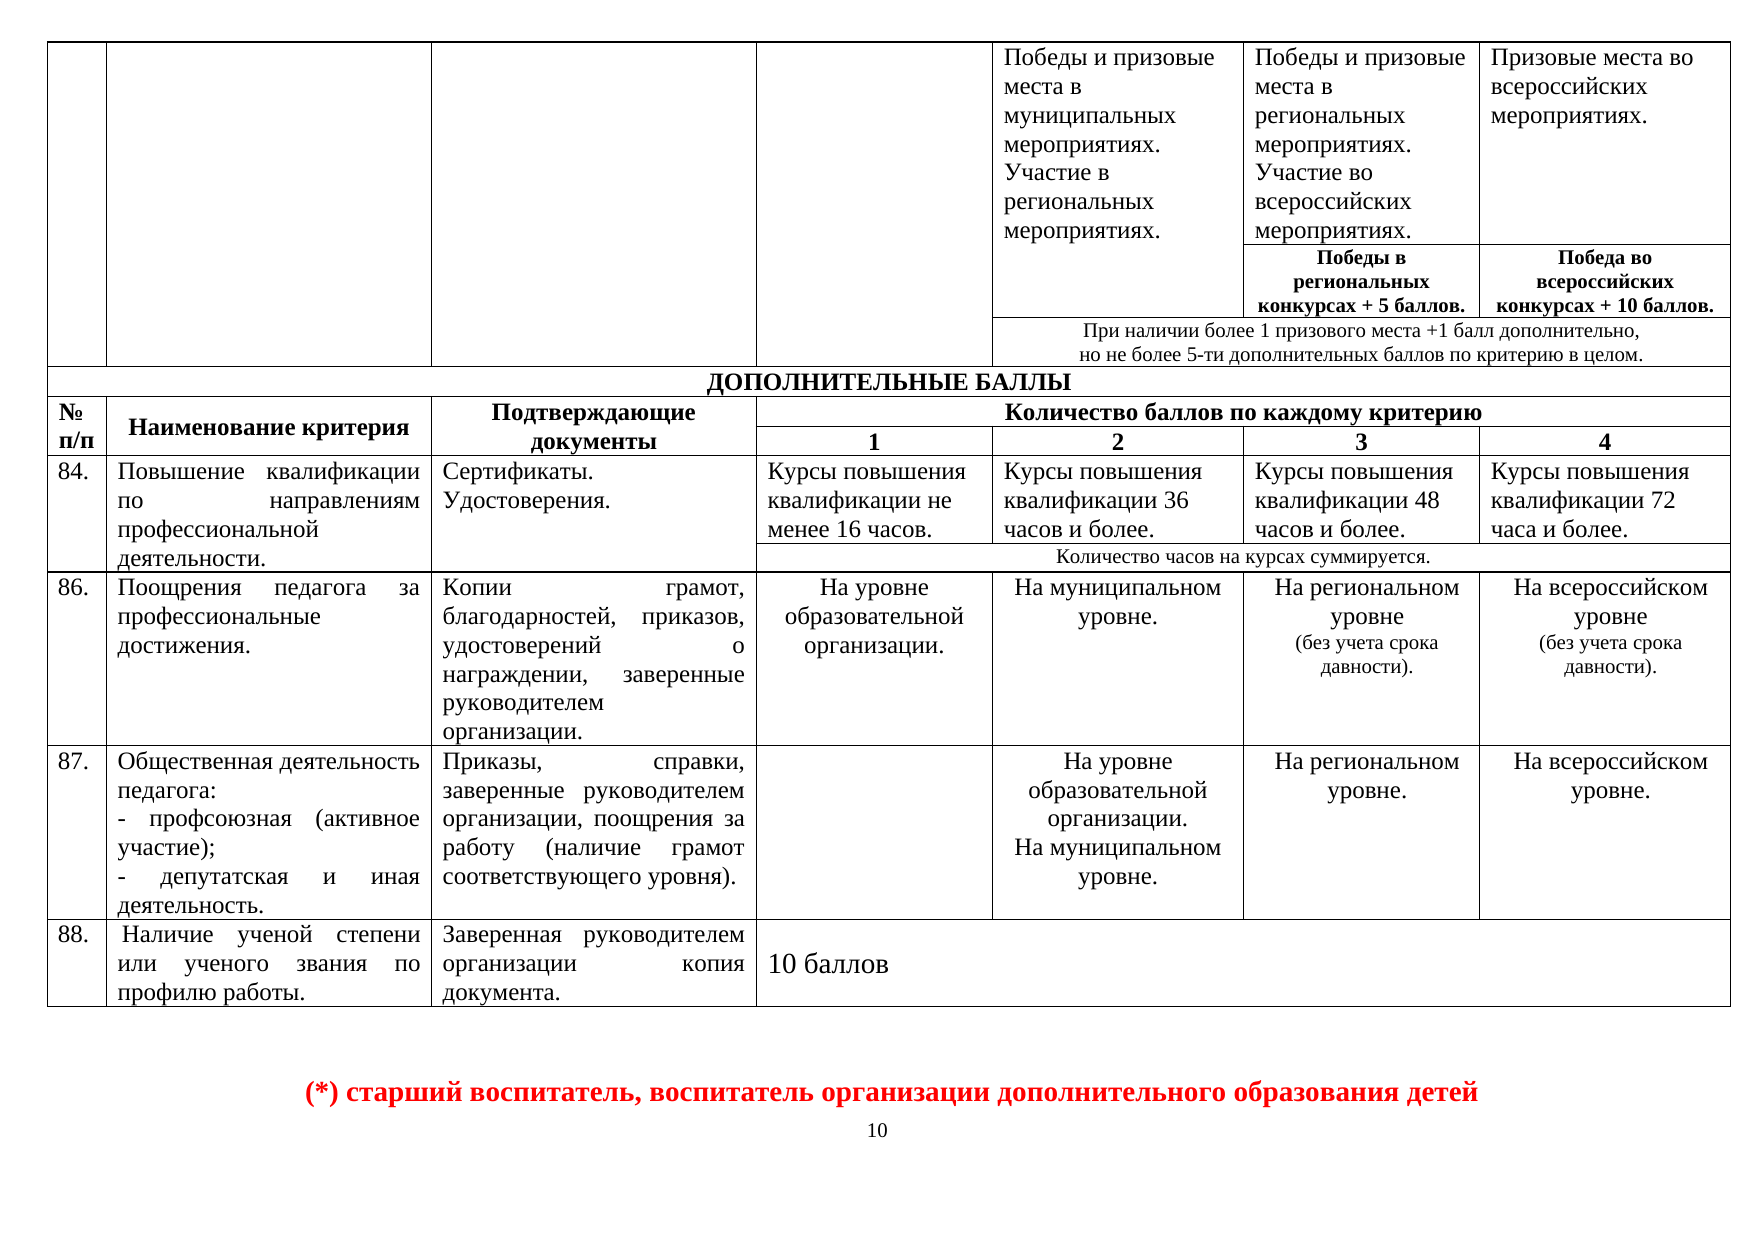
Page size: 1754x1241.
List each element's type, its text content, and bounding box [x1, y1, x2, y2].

table_cell № п/п [48, 397, 106, 455]
table_cell На уровне образовательной организации. [757, 573, 992, 745]
table_cell 10 баллов [757, 920, 1730, 1006]
table_cell Повышение квалификации по направлениям профессиональной деятельности. [107, 456, 431, 571]
table_cell 2 [993, 427, 1243, 455]
table_cell Курсы повышения квалификации 36 часов и более. [993, 456, 1243, 543]
table_cell 3 [1244, 427, 1479, 455]
table_cell Подтверждающие документы [432, 397, 756, 455]
table_cell ДОПОЛНИТЕЛЬНЫЕ БАЛЛЫ [48, 367, 1730, 396]
table_cell На всероссийском уровне (без учета срока давности). [1480, 573, 1730, 745]
table_cell Поощрения педагога за профессиональные достижения. [107, 573, 431, 745]
table_cell Победы и призовые места в муниципальных мероприятиях. Участие в региональных мероприятиях. [993, 43, 1243, 317]
table_cell На всероссийском уровне. [1480, 746, 1730, 918]
table_cell Победа во всероссийских конкурсах + 10 баллов. [1480, 245, 1730, 317]
table_cell Заверенная руководителем организации копия документа. [432, 920, 756, 1006]
table_cell Наименование критерия [107, 397, 431, 455]
table_cell Курсы повышения квалификации 72 часа и более. [1480, 456, 1730, 543]
table_cell Количество часов на курсах суммируется. [757, 544, 1730, 571]
table_cell 4 [1480, 427, 1730, 455]
table_cell 1 [757, 427, 992, 455]
table_cell [757, 746, 992, 918]
table_cell При наличии более 1 призового места +1 балл дополнительно, но не более 5-ти дополнительных баллов по критерию в целом. [993, 318, 1730, 366]
table_cell [48, 456, 106, 571]
text (*) старший воспитатель, воспитатель организации дополнительного образования детей [62, 1074, 1722, 1107]
table_cell Количество баллов по каждому критерию [757, 397, 1730, 426]
table_cell Победы в региональных конкурсах + 5 баллов. [1244, 245, 1479, 317]
table_cell Сертификаты. Удостоверения. [432, 456, 756, 571]
table_cell Приказы, справки, заверенные руководителем организации, поощрения за работу (наличие грамот соответствующего уровня). [432, 746, 756, 918]
table_cell На муниципальном уровне. [993, 573, 1243, 745]
table_cell [48, 920, 106, 1006]
table_cell Призовые места во всероссийских мероприятиях. [1480, 43, 1730, 244]
table_cell На региональном уровне (без учета срока давности). [1244, 573, 1479, 745]
table_cell [48, 573, 106, 745]
table_cell Наличие ученой степени или ученого звания по профилю работы. [107, 920, 431, 1006]
table_cell [48, 746, 106, 918]
table_cell Курсы повышения квалификации не менее 16 часов. [757, 456, 992, 543]
table_cell На уровне образовательной организации. На муниципальном уровне. [993, 746, 1243, 918]
table_cell На региональном уровне. [1244, 746, 1479, 918]
table_cell Победы и призовые места в региональных мероприятиях. Участие во всероссийских мероприятиях. [1244, 43, 1479, 244]
table_cell Общественная деятельность педагога: - профсоюзная (активное участие); - депутатская и иная деятельность. [107, 746, 431, 918]
table_cell Курсы повышения квалификации 48 часов и более. [1244, 456, 1479, 543]
table_cell Копии грамот, благодарностей, приказов, удостоверений о награждении, заверенные руководителем организации. [432, 573, 756, 745]
